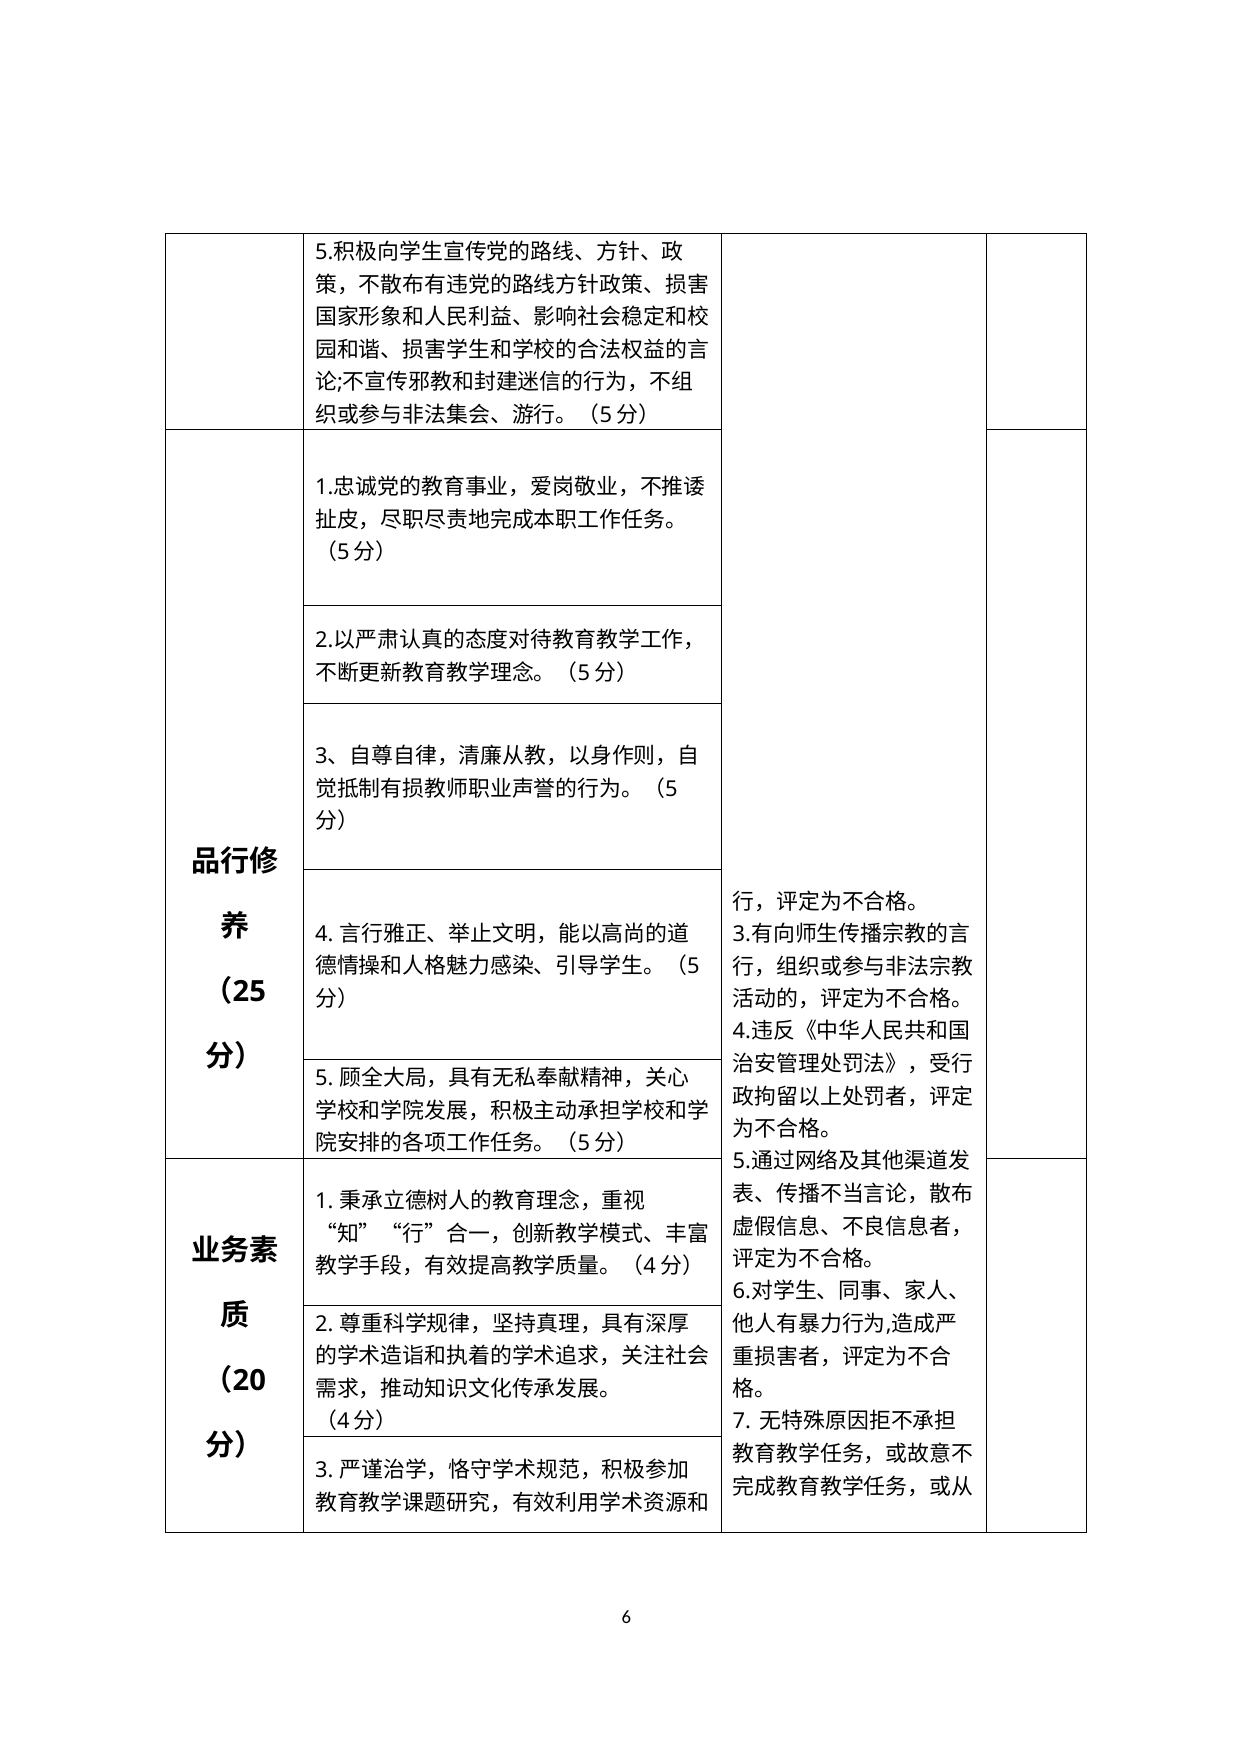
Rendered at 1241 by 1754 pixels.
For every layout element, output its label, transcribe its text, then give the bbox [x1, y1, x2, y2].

table_cell [987, 1159, 1086, 1532]
table_cell 品行修养 （25分） [166, 430, 303, 1158]
table_cell [987, 430, 1086, 1158]
table_cell 1.忠诚党的教育事业，爱岗敬业，不推诿扯皮，尽职尽责地完成本职工作任务。（5分） [304, 430, 721, 605]
table_cell 2. 尊重科学规律，坚持真理，具有深厚的学术造诣和执着的学术追求，关注社会需求，推动知识文化传承发展。 （4分） [304, 1306, 721, 1436]
table_cell 5.积极向学生宣传党的路线、方针、政策，不散布有违党的路线方针政策、损害国家形象和人民利益、影响社会稳定和校园和谐、损害学生和学校的合法权益的言论;不宣传邪教和封建迷信的行为，不组织或参与非法集会、游行。（5分） [304, 234, 721, 429]
table_cell 5. 顾全大局，具有无私奉献精神，关心学校和学院发展，积极主动承担学校和学院安排的各项工作任务。（5分） [304, 1060, 721, 1158]
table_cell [304, 1437, 721, 1532]
table_cell 2.以严肃认真的态度对待教育教学工作，不断更新教育教学理念。（5分） [304, 606, 721, 703]
table_cell 4. 言行雅正、举止文明，能以高尚的道德情操和人格魅力感染、引导学生。（5分） [304, 870, 721, 1059]
table_cell 业务素质 （20分） [166, 1159, 303, 1532]
table_cell 3、自尊自律，清廉从教，以身作则，自觉抵制有损教师职业声誉的行为。（5分） [304, 704, 721, 869]
table_cell 1. 秉承立德树人的教育理念，重视“知”“行”合一，创新教学模式、丰富教学手段，有效提高教学质量。（4分） [304, 1159, 721, 1304]
